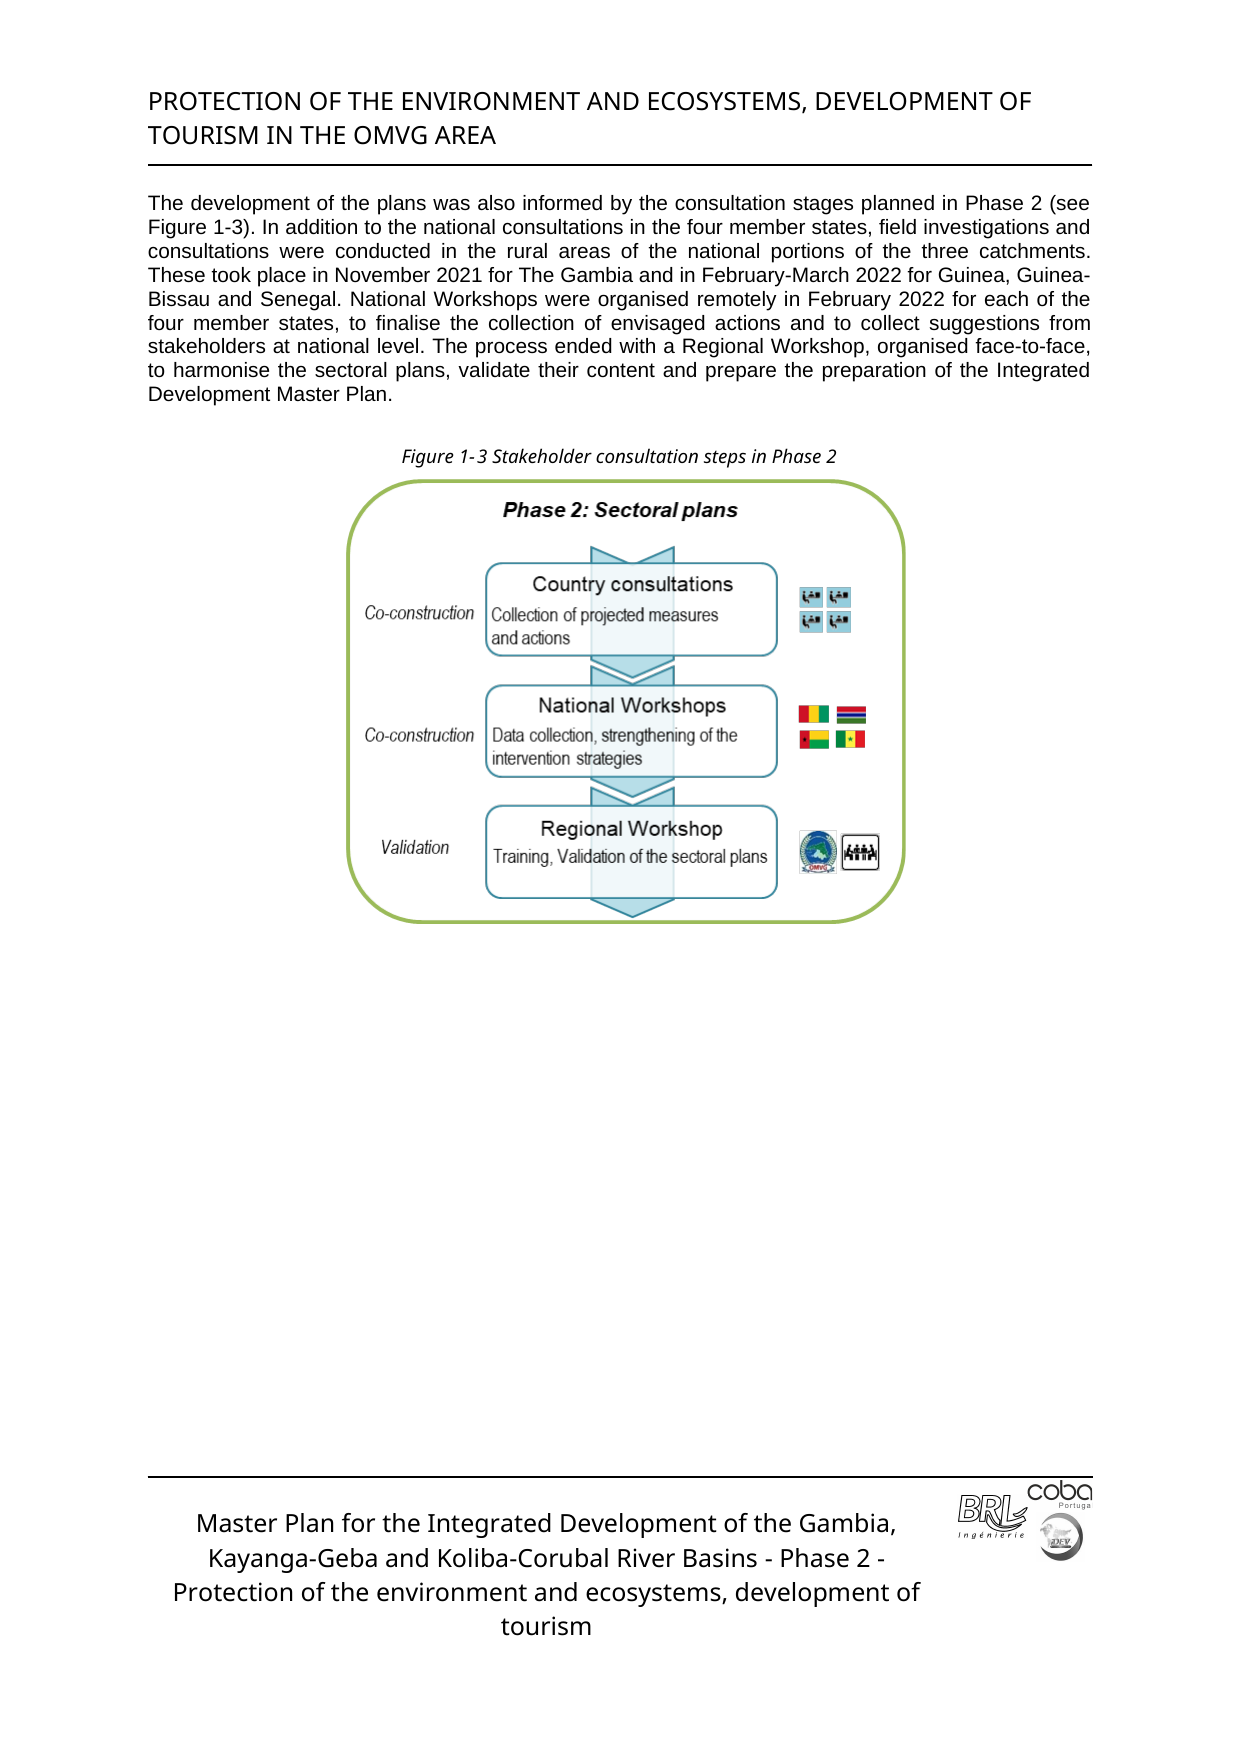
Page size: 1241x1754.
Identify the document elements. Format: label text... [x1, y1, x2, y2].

text Figure 1-3 Stakeholder consultation steps in Phase 2 [148, 444, 1092, 469]
text The development of the plans was also informed by the consultation stages planned in Phase 2 (see Figure 1-3). In addition to the national consultations in the four member states, field investigations and consultations were conducted in the rural areas of the national portions of the three catchments. These took place in November 2021 for The Gambia and in February-March 2022 for Guinea, Guinea-Bissau and Senegal. National Workshops were organised remotely in February 2022 for each of the four member states, to finalise the collection of envisaged actions and to collect suggestions from stakeholders at national level. The process ended with a Regional Workshop, organised face-to-face, to harmonise the sectoral plans, validate their content and prepare the preparation of the Integrated Development Master Plan. [148, 191, 1092, 406]
picture [334, 479, 906, 924]
picture [957, 1479, 1093, 1539]
